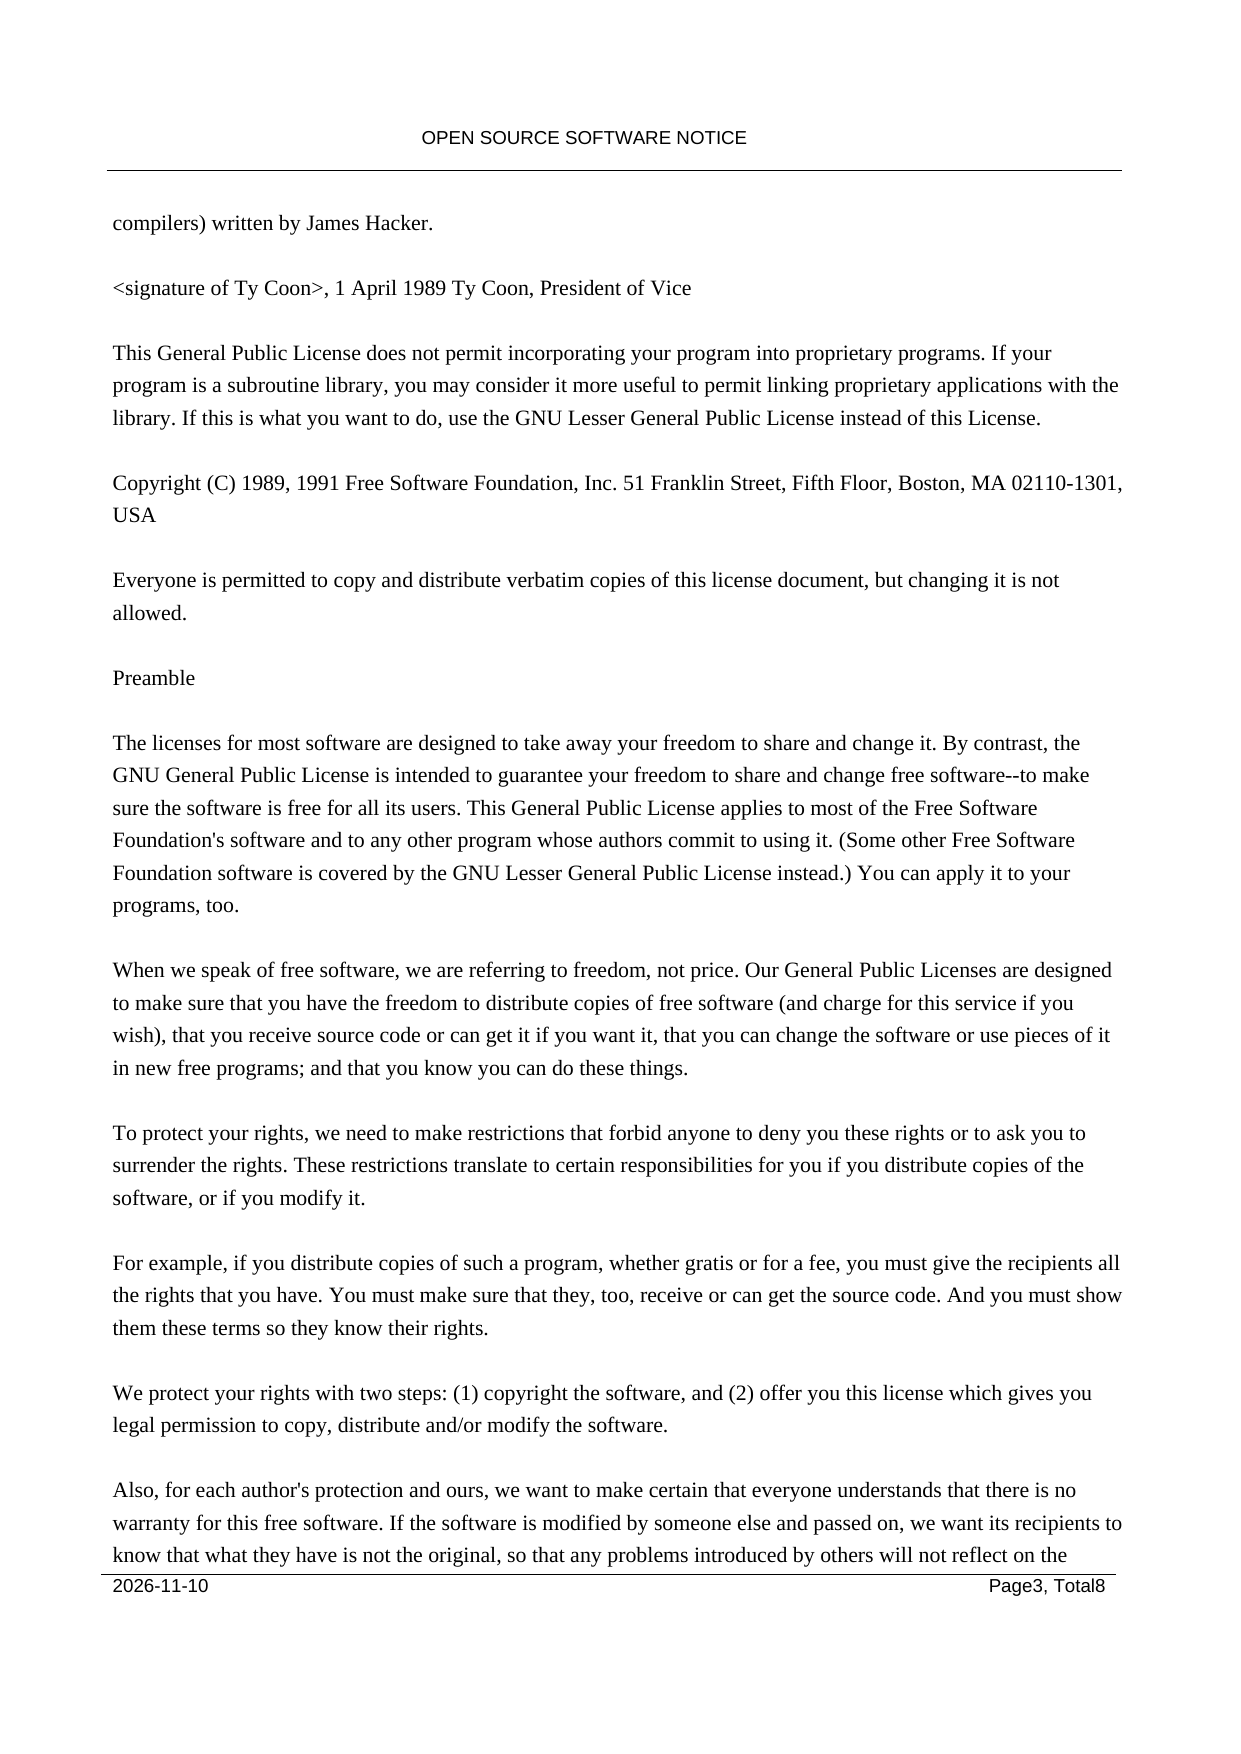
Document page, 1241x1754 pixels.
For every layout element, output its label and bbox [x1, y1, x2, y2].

text [112, 206, 1128, 1571]
